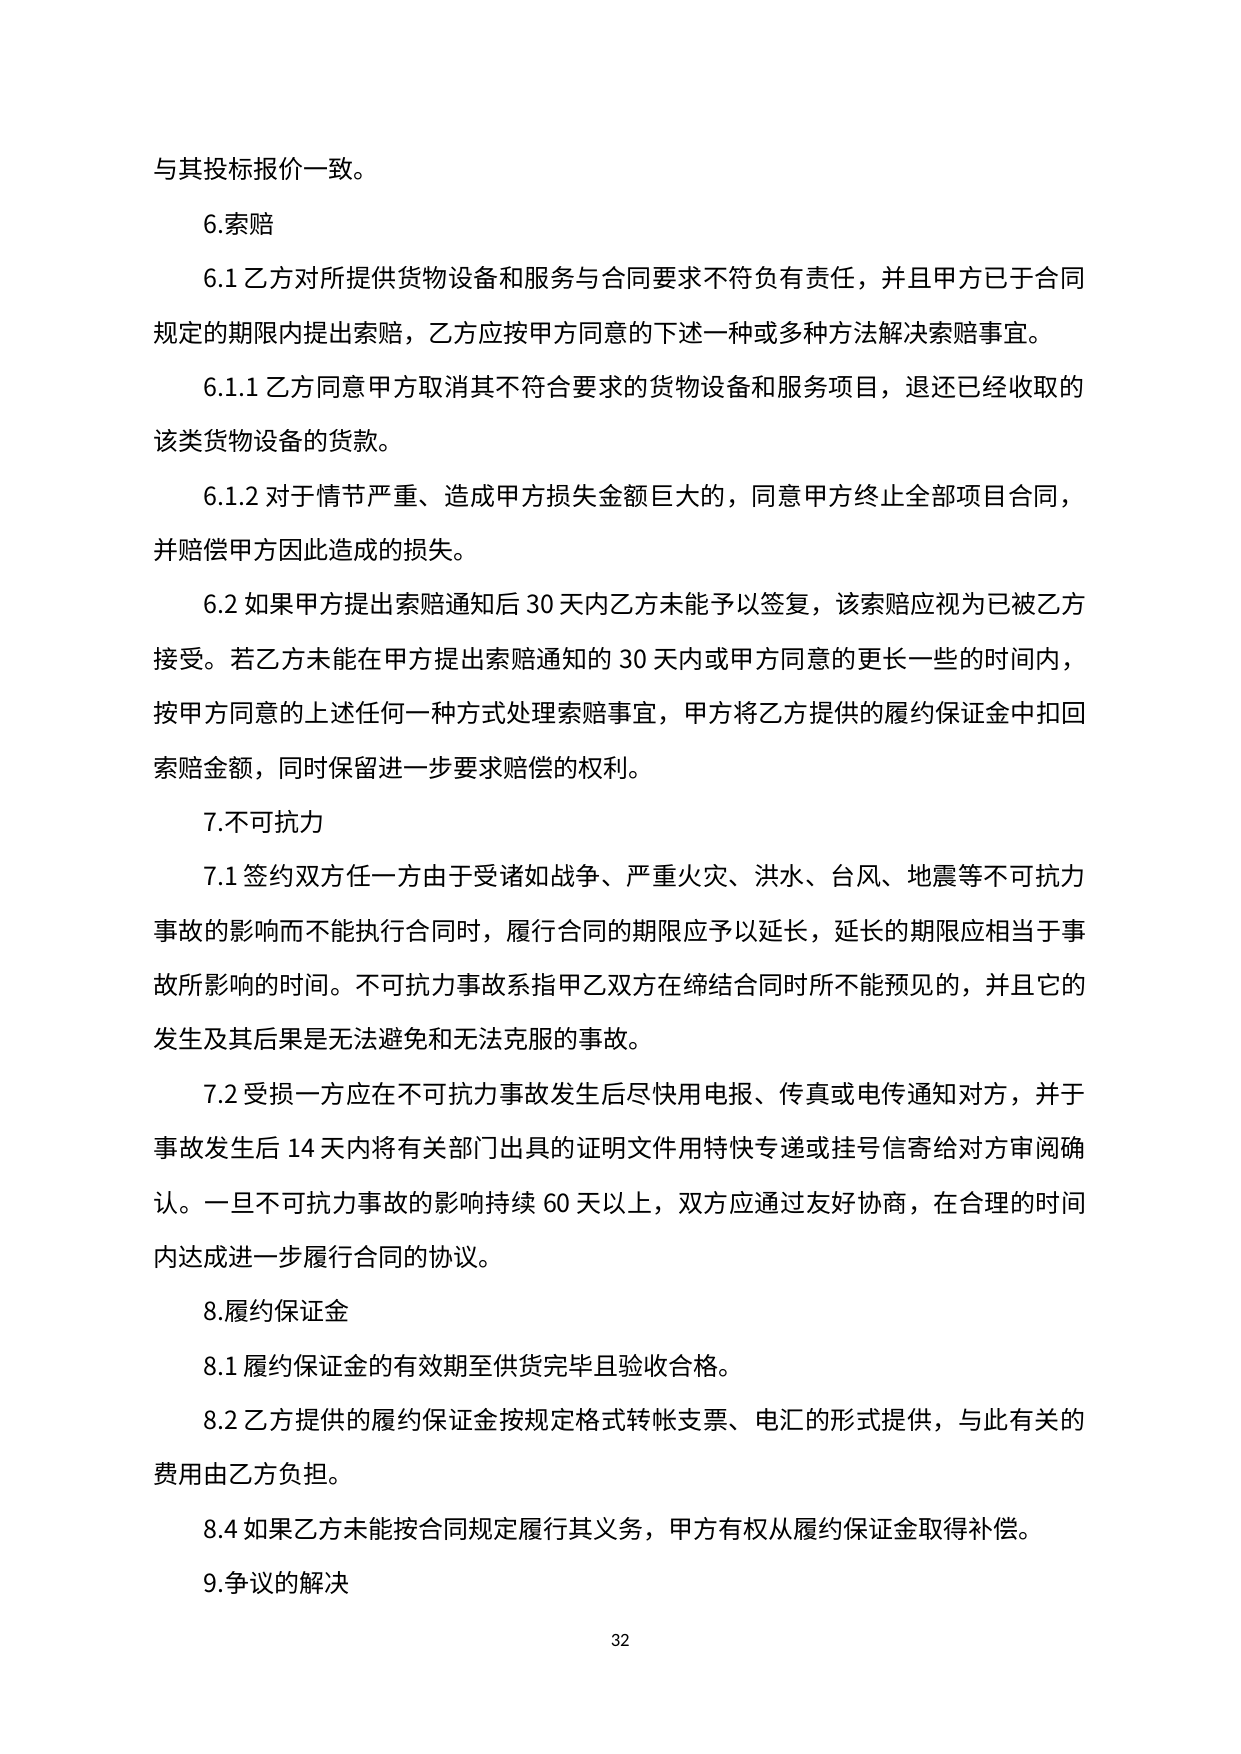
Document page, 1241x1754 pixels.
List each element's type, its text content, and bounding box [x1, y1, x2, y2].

text 8.1履约保证金的有效期至供货完毕且验收合格。 [153, 1346, 1087, 1382]
text 6.1.2对于情节严重、造成甲方损失金额巨大的，同意甲方终止全部项目合同，并赔偿甲方因此造成的损失。 [153, 476, 1087, 567]
text 7.1签约双方任一方由于受诸如战争、严重火灾、洪水、台风、地震等不可抗力事故的影响而不能执行合同时，履行合同的期限应予以延长，延长的期限应相当于事故所影响的时间。不可抗力事故系指甲乙双方在缔结合同时所不能预见的，并且它的发生及其后果是无法避免和无法克服的事故。 [153, 857, 1087, 1056]
text 6.索赔 [153, 204, 1087, 241]
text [153, 150, 1087, 186]
text 7.2受损一方应在不可抗力事故发生后尽快用电报、传真或电传通知对方，并于事故发生后 14天内将有关部门出具的证明文件用特快专递或挂号信寄给对方审阅确认。一旦不可抗力事故的影响持续 60天以上，双方应通过友好协商，在合理的时间内达成进一步履行合同的协议。 [153, 1074, 1087, 1274]
text 6.2 如果甲方提出索赔通知后 30天内乙方未能予以签复，该索赔应视为已被乙方接受。若乙方未能在甲方提出索赔通知的 30天内或甲方同意的更长一些的时间内，按甲方同意的上述任何一种方式处理索赔事宜，甲方将乙方提供的履约保证金中扣回索赔金额，同时保留进一步要求赔偿的权利。 [153, 585, 1087, 784]
text 8.4如果乙方未能按合同规定履行其义务，甲方有权从履约保证金取得补偿。 [153, 1509, 1087, 1546]
text 7.不可抗力 [153, 802, 1087, 839]
text 9.争议的解决 [153, 1564, 1087, 1600]
text 8.履约保证金 [153, 1292, 1087, 1328]
text 8.2乙方提供的履约保证金按规定格式转帐支票、电汇的形式提供，与此有关的费用由乙方负担。 [153, 1401, 1087, 1491]
text 6.1.1乙方同意甲方取消其不符合要求的货物设备和服务项目，退还已经收取的该类货物设备的货款。 [153, 367, 1087, 458]
text 6.1乙方对所提供货物设备和服务与合同要求不符负有责任，并且甲方已于合同规定的期限内提出索赔，乙方应按甲方同意的下述一种或多种方法解决索赔事宜。 [153, 259, 1087, 349]
